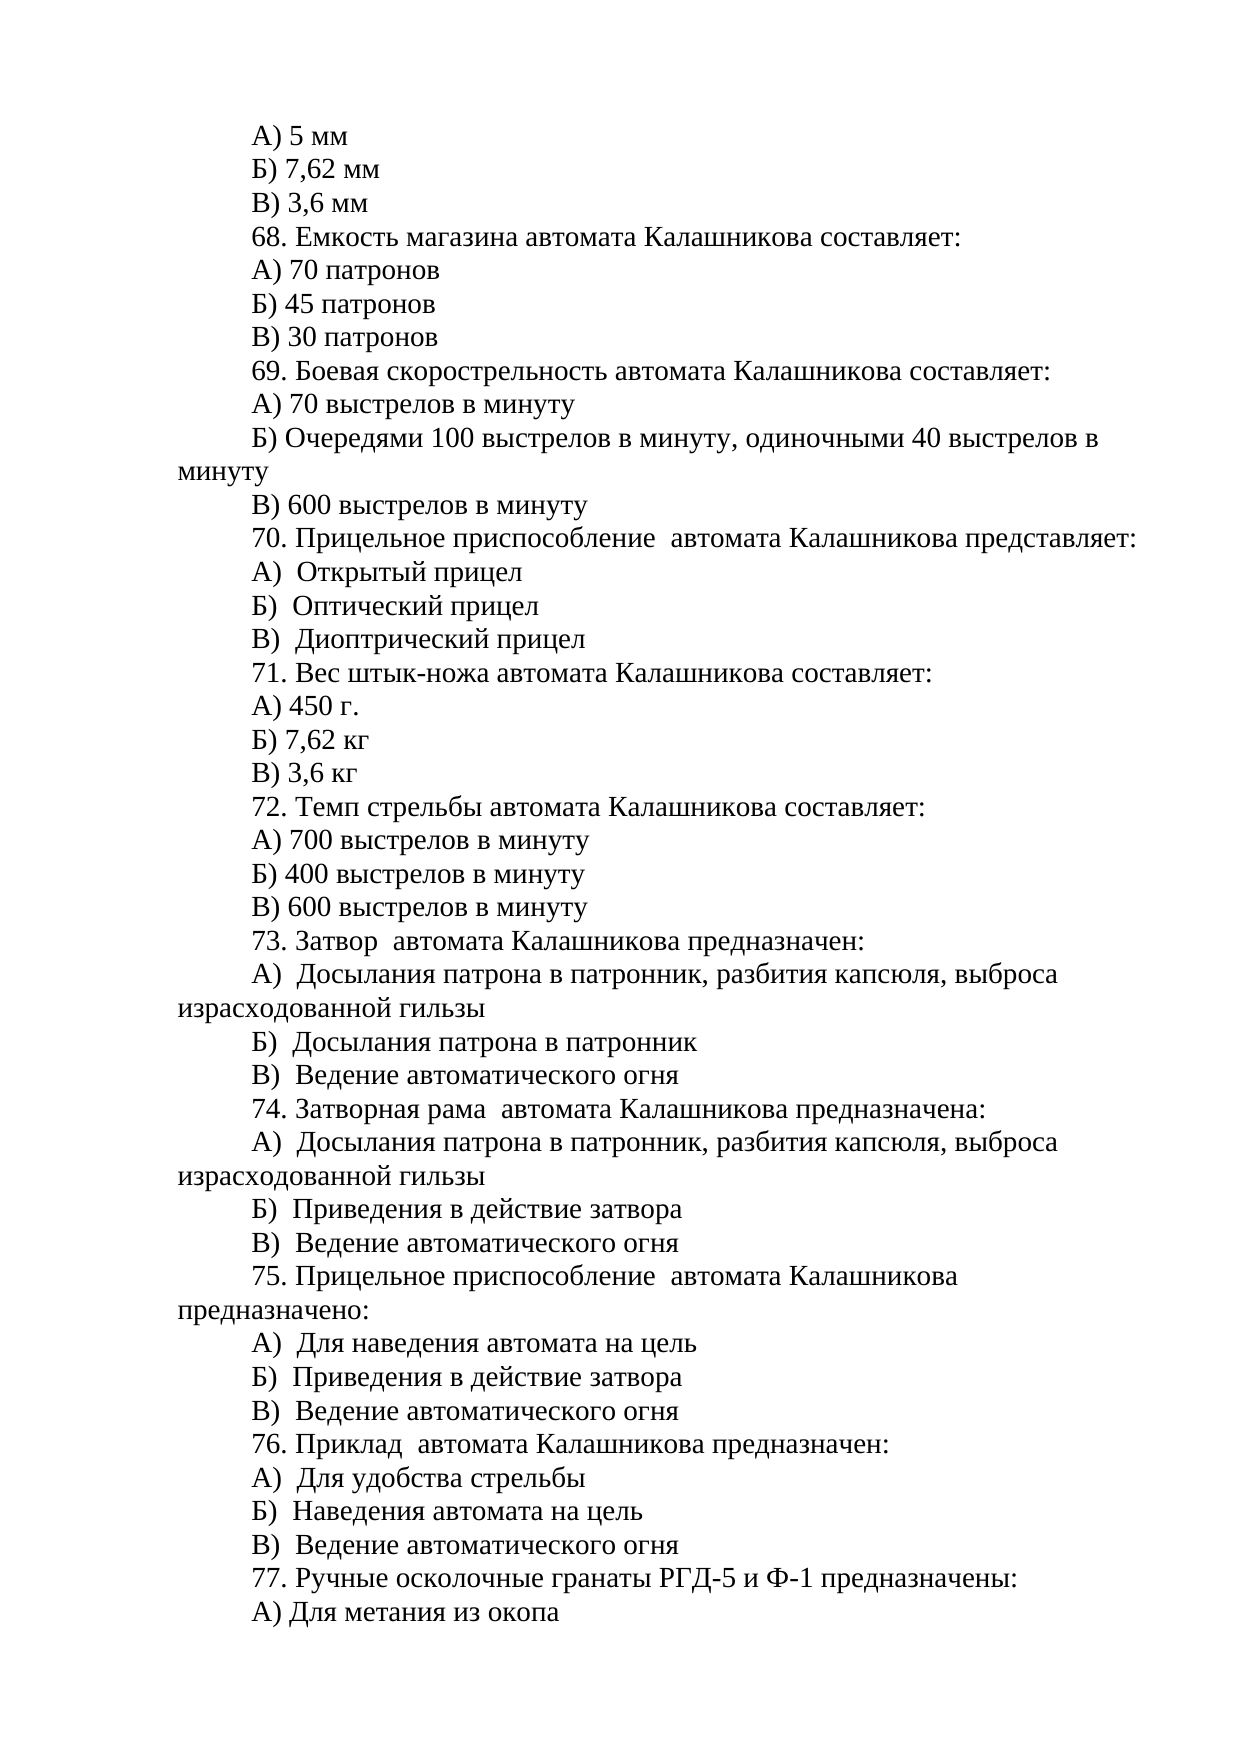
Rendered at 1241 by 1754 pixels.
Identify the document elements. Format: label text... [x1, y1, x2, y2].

text 68. Емкость магазина автомата Калашникова составляет: [177, 219, 1152, 252]
text В) 600 выстрелов в минуту [177, 487, 1152, 521]
text 73. Затвор автомата Калашникова предназначен: [177, 923, 1152, 957]
text А) 5 мм [177, 118, 1152, 152]
text А) Для удобства стрельбы [177, 1460, 1152, 1493]
text 74. Затворная рама автомата Калашникова предназначена: [177, 1091, 1152, 1124]
text А) Досылания патрона в патронник, разбития капсюля, выброса израсходованной гильзы [177, 1124, 1152, 1191]
text 75. Прицельное приспособление автомата Калашникова предназначено: [177, 1258, 1152, 1326]
text В) Диоптрический прицел [177, 621, 1152, 655]
text 77. Ручные осколочные гранаты РГД-5 и Ф-1 предназначены: [177, 1560, 1152, 1594]
text А) Для метания из окопа [177, 1594, 1152, 1627]
text В) Ведение автоматического огня [177, 1057, 1152, 1091]
text В) Ведение автоматического огня [177, 1225, 1152, 1258]
text Б) Досылания патрона в патронник [177, 1024, 1152, 1057]
text Б) 400 выстрелов в минуту [177, 856, 1152, 889]
text А) 700 выстрелов в минуту [177, 822, 1152, 856]
text Б) Приведения в действие затвора [177, 1191, 1152, 1225]
text 70. Прицельное приспособление автомата Калашникова представляет: [177, 521, 1152, 554]
text А) 450 г. [177, 688, 1152, 722]
text А) 70 патронов [177, 252, 1152, 286]
text Б) Очередями 100 выстрелов в минуту, одиночными 40 выстрелов в минуту [177, 420, 1152, 487]
text Б) 7,62 мм [177, 152, 1152, 185]
text В) 30 патронов [177, 319, 1152, 353]
text В) 3,6 мм [177, 185, 1152, 219]
text А) Досылания патрона в патронник, разбития капсюля, выброса израсходованной гильзы [177, 957, 1152, 1024]
text А) Для наведения автомата на цель [177, 1326, 1152, 1359]
text 76. Приклад автомата Калашникова предназначен: [177, 1426, 1152, 1460]
text Б) Наведения автомата на цель [177, 1493, 1152, 1527]
text Б) 7,62 кг [177, 722, 1152, 755]
text Б) 45 патронов [177, 286, 1152, 319]
text А) 70 выстрелов в минуту [177, 386, 1152, 420]
text 72. Темп стрельбы автомата Калашникова составляет: [177, 789, 1152, 822]
text А) Открытый прицел [177, 554, 1152, 588]
text В) 600 выстрелов в минуту [177, 889, 1152, 923]
text В) Ведение автоматического огня [177, 1527, 1152, 1560]
text Б) Оптический прицел [177, 588, 1152, 621]
text 71. Вес штык-ножа автомата Калашникова составляет: [177, 655, 1152, 688]
text В) 3,6 кг [177, 755, 1152, 789]
text Б) Приведения в действие затвора [177, 1359, 1152, 1393]
text В) Ведение автоматического огня [177, 1393, 1152, 1426]
text 69. Боевая скорострельность автомата Калашникова составляет: [177, 353, 1152, 386]
